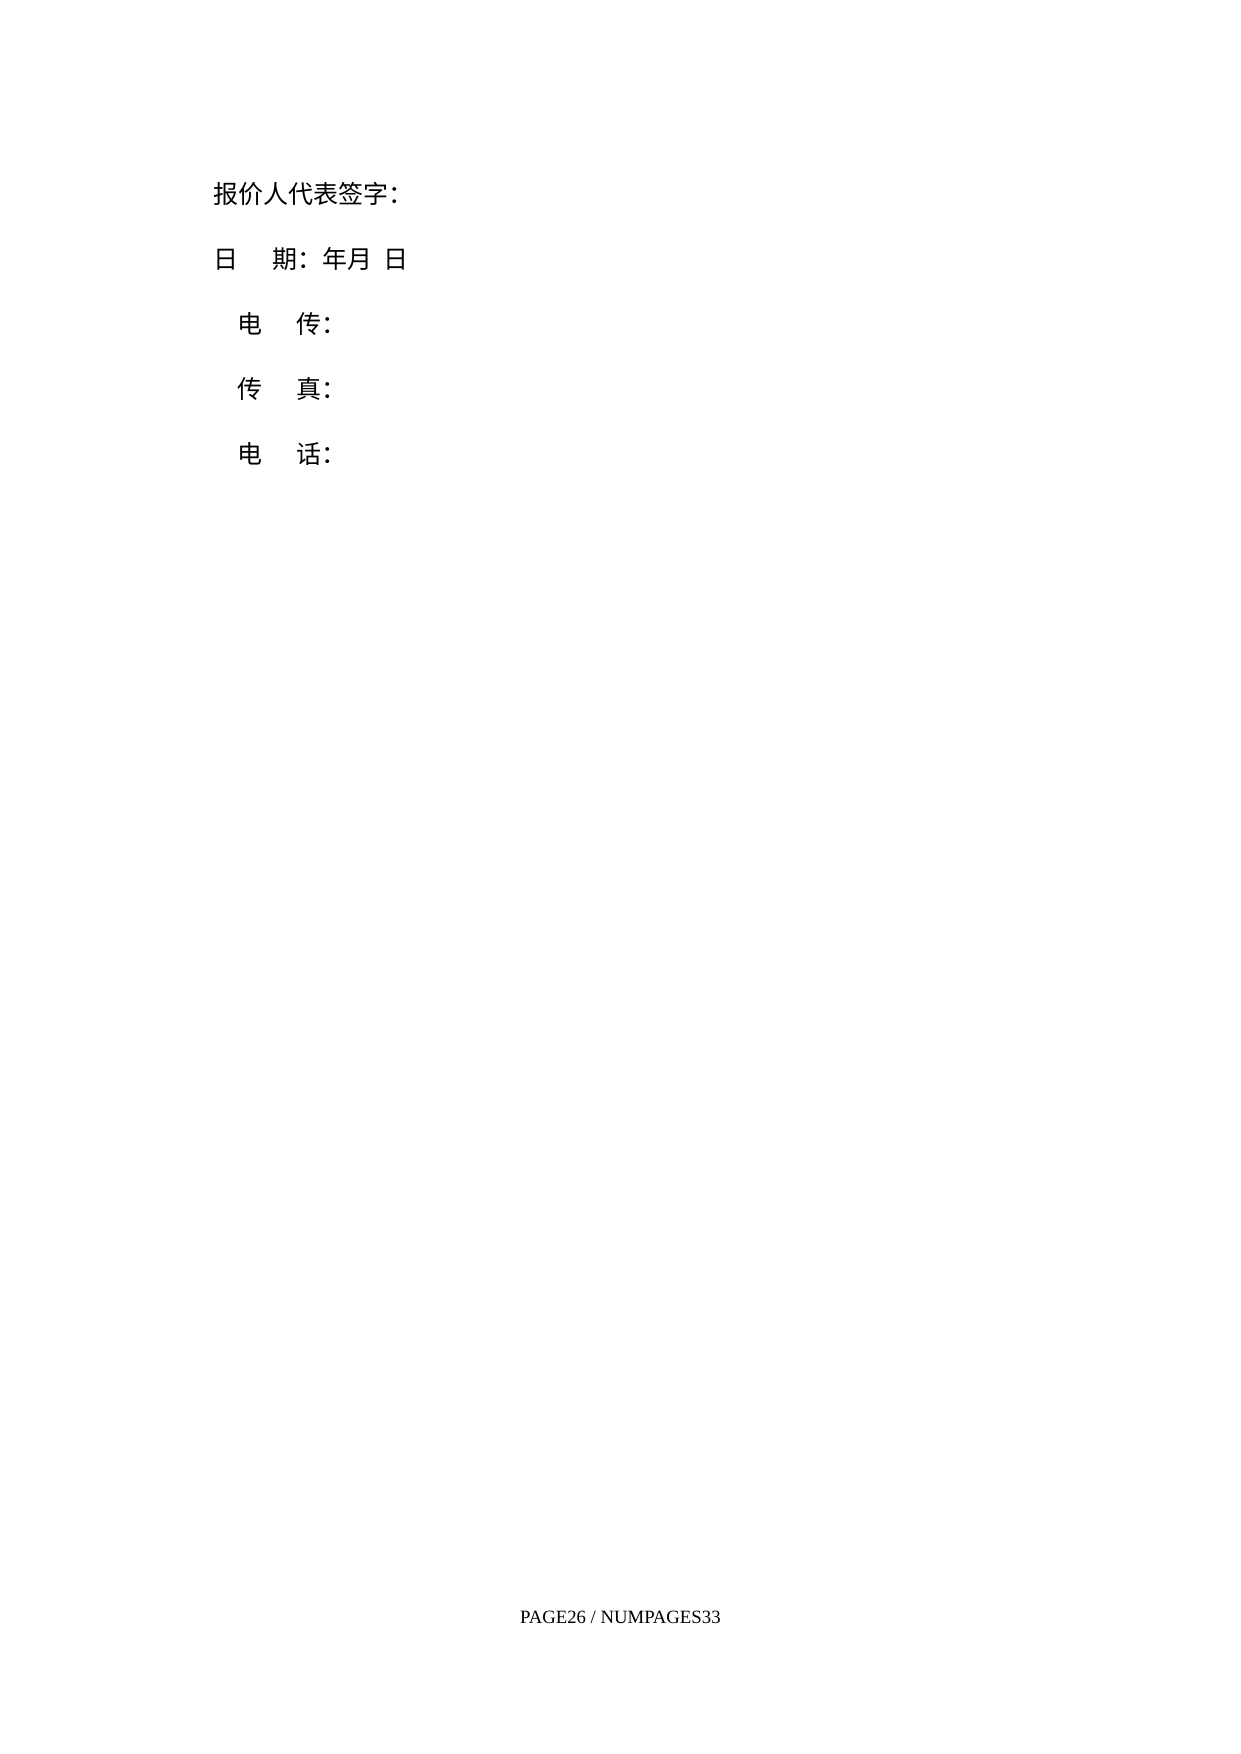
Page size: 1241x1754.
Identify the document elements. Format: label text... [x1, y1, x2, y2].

text 报价人代表签字： [187, 160, 1053, 225]
text 日 期：年月 日 [187, 225, 1053, 290]
text 电 传： [187, 290, 1053, 355]
text 电 话： [187, 420, 1053, 485]
text 传 真： [187, 355, 1053, 420]
